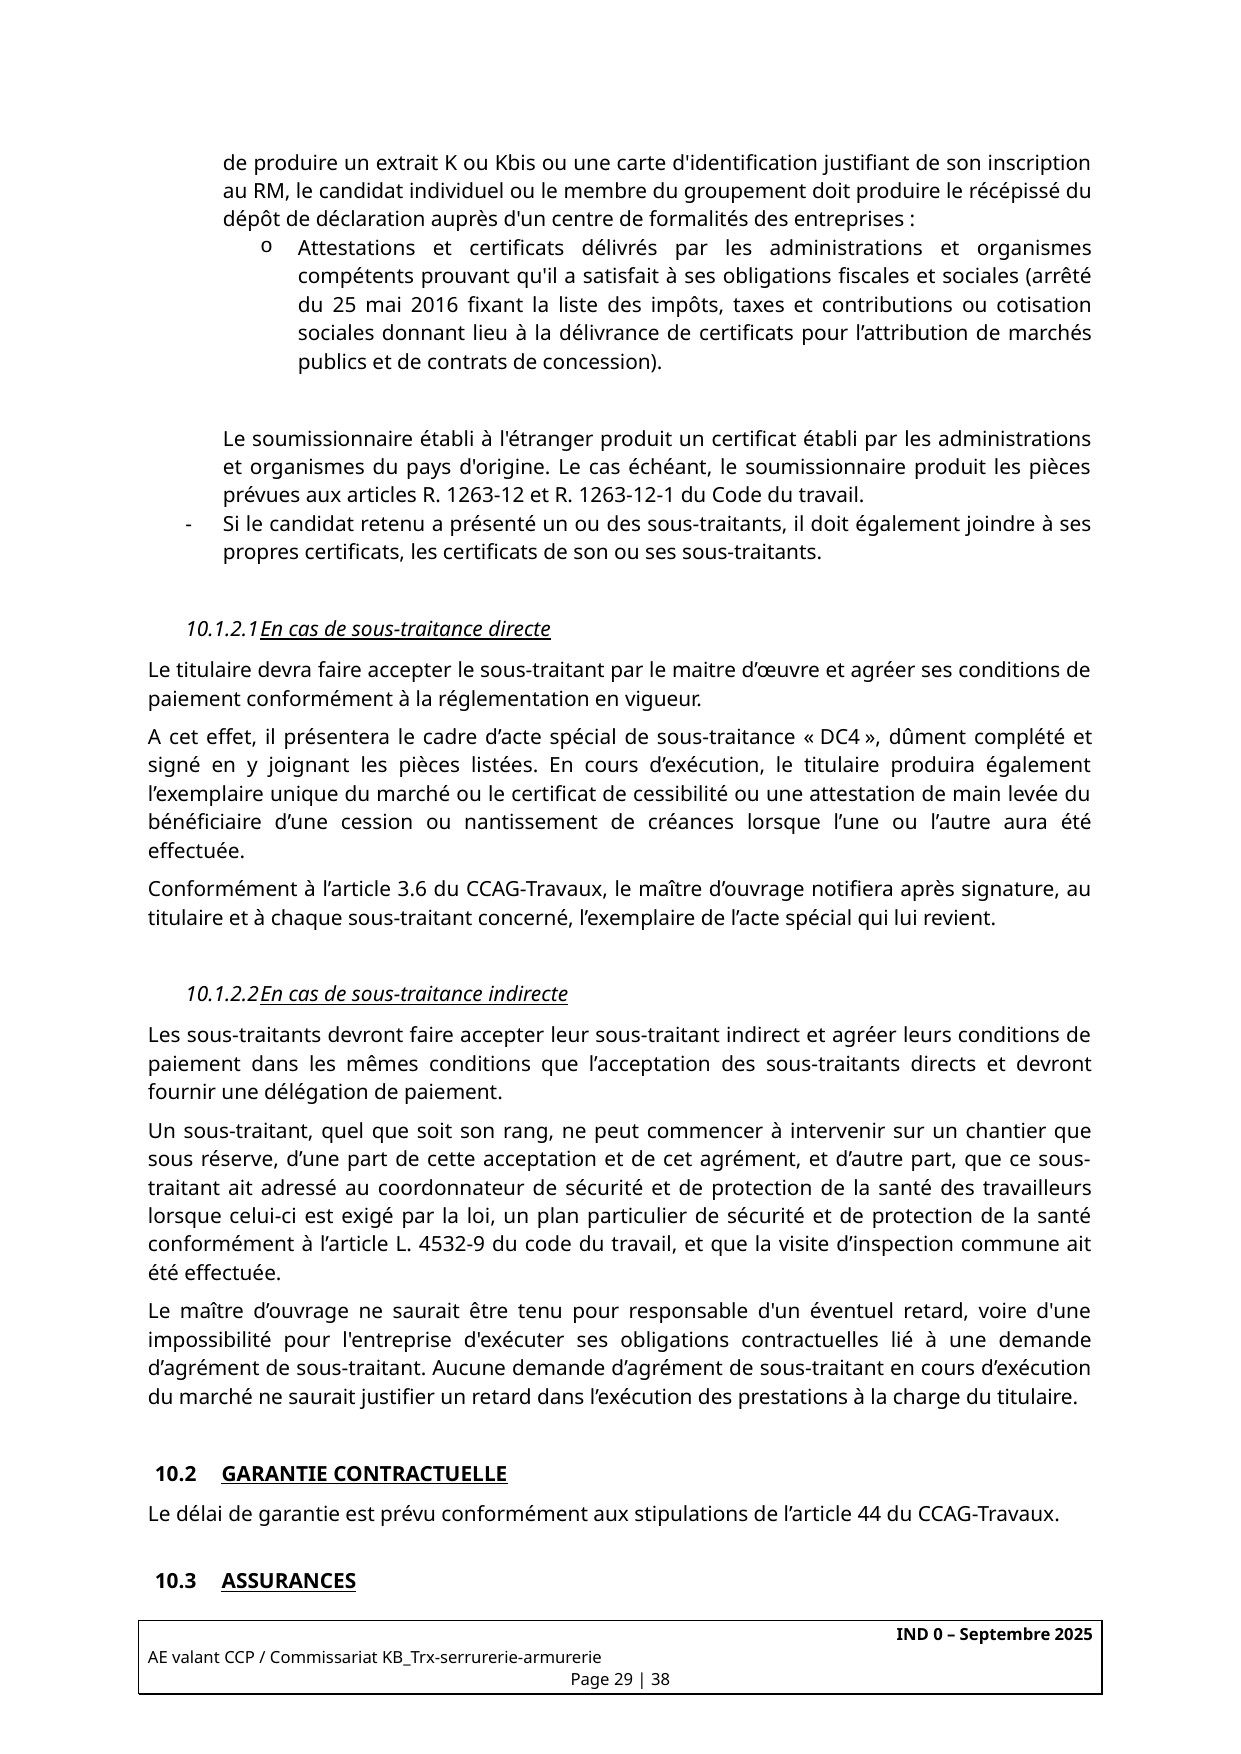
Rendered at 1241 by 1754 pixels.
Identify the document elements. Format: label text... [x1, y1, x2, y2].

list Le soumissionnaire établi à l'étranger produit un certificat établi par les administrations et organismes du pays d'origine. Le cas échéant, le soumissionnaire produit les pièces prévues aux articles R. 1263-12 et R. 1263-12-1 du Code du travail. [223, 424, 1093, 509]
subtitle GARANTIE CONTRACTUELLE [154, 1459, 1093, 1487]
list Attestations et certificats délivrés par les administrations et organismes compétents prouvant qu'il a satisfait à ses obligations fiscales et sociales (arrêté du 25 mai 2016 fixant la liste des impôts, taxes et contributions ou cotisation sociales donnant lieu à la délivrance de certificats pour l’attribution de marchés publics et de contrats de concession). [260, 233, 1093, 375]
text Le délai de garantie est prévu conformément aux stipulations de l’article 44 du CCAG-Travaux. [148, 1499, 1093, 1528]
text Le titulaire devra faire accepter le sous-traitant par le maitre d’œuvre et agréer ses conditions de paiement conformément à la réglementation en vigueur. [148, 655, 1093, 712]
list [223, 148, 1093, 233]
text A cet effet, il présentera le cadre d’acte spécial de sous-traitance « DC4 », dûment complété et signé en y joignant les pièces listées. En cours d’exécution, le titulaire produira également l’exemplaire unique du marché ou le certificat de cessibilité ou une attestation de main levée du bénéficiaire d’une cession ou nantissement de créances lorsque l’une ou l’autre aura été effectuée. [148, 722, 1093, 864]
subtitle En cas de sous-traitance directe [185, 614, 1093, 643]
subtitle ASSURANCES [154, 1566, 1093, 1595]
text Un sous-traitant, quel que soit son rang, ne peut commencer à intervenir sur un chantier que sous réserve, d’une part de cette acceptation et de cet agrément, et d’autre part, que ce sous-traitant ait adressé au coordonnateur de sécurité et de protection de la santé des travailleurs lorsque celui-ci est exigé par la loi, un plan particulier de sécurité et de protection de la santé conformément à l’article L. 4532-9 du code du travail, et que la visite d’inspection commune ait été effectuée. [148, 1116, 1093, 1286]
text Les sous-traitants devront faire accepter leur sous-traitant indirect et agréer leurs conditions de paiement dans les mêmes conditions que l’acceptation des sous-traitants directs et devront fournir une délégation de paiement. [148, 1021, 1093, 1106]
text Conformément à l’article 3.6 du CCAG-Travaux, le maître d’ouvrage notifiera après signature, au titulaire et à chaque sous-traitant concerné, l’exemplaire de l’acte spécial qui lui revient. [148, 874, 1093, 931]
text Le maître d’ouvrage ne saurait être tenu pour responsable d'un éventuel retard, voire d'une impossibilité pour l'entreprise d'exécuter ses obligations contractuelles lié à une demande d’agrément de sous-traitant. Aucune demande d’agrément de sous-traitant en cours d’exécution du marché ne saurait justifier un retard dans l’exécution des prestations à la charge du titulaire. [148, 1296, 1093, 1410]
list Si le candidat retenu a présenté un ou des sous-traitants, il doit également joindre à ses propres certificats, les certificats de son ou ses sous-traitants. [185, 509, 1093, 566]
subtitle En cas de sous-traitance indirecte [185, 979, 1093, 1008]
